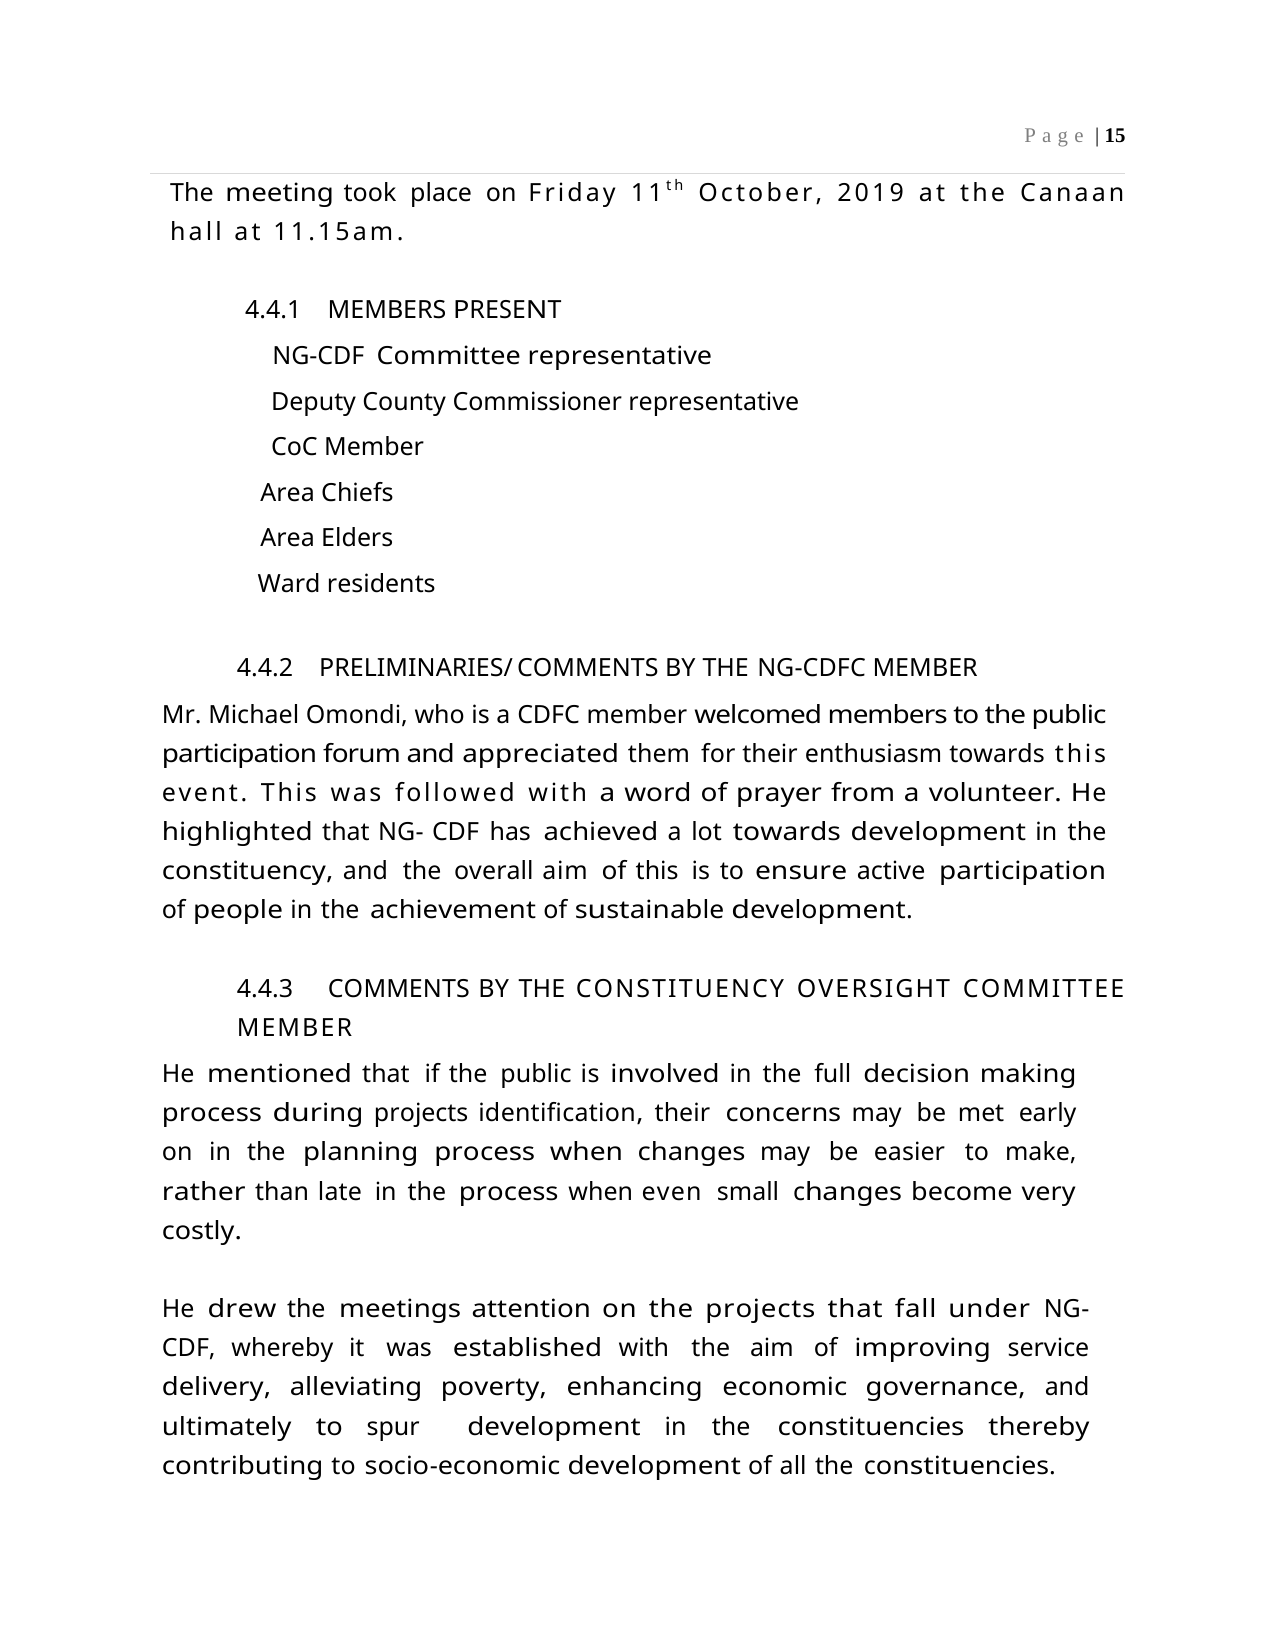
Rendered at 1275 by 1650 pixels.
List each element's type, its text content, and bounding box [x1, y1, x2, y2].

text Deputy County Commissioner representative [245, 383, 1125, 417]
text 4.4.1 MEMBERS PRESENT [245, 292, 1125, 326]
text Ward residents [150, 565, 1125, 599]
text CoC Member [245, 429, 1125, 463]
text Mr. Michael Omondi, who is a CDFC member welcomed members to the public participation forum and appreciated them for their enthusiasm towards this event. This was followed with a word of prayer from a volunteer. He highlighted that NG- CDF has achieved a lot towards development in the constituency, and the overall aim of this is to ensure active participation of people in the achievement of sustainable development. [162, 696, 1106, 926]
text He drew the meetings attention on the projects that fall under NG-CDF, whereby it was established with the aim of improving service delivery, alleviating poverty, enhancing economic governance, and ultimately to spur development in the constituencies thereby contributing to socio-economic development of all the constituencies. [162, 1291, 1089, 1481]
text 4.4.3 COMMENTS BY THE CONSTITUENCY OVERSIGHT COMMITTEE MEMBER [237, 970, 1125, 1044]
text He mentioned that if the public is involved in the full decision making process during projects identification, their concerns may be met early on in the planning process when changes may be easier to make, rather than late in the process when even small changes become very costly. [162, 1056, 1076, 1246]
text 4.4.2 PRELIMINARIES/COMMENTS BY THE NG-CDFC MEMBER [237, 650, 1125, 684]
text Area Elders [150, 520, 1125, 554]
text NG-CDF Committee representative [245, 338, 1125, 372]
text The meeting took place on Friday 11th October, 2019 at the Canaan hall at 11.15am. [170, 174, 1125, 248]
text Area Chiefs [150, 474, 1125, 508]
